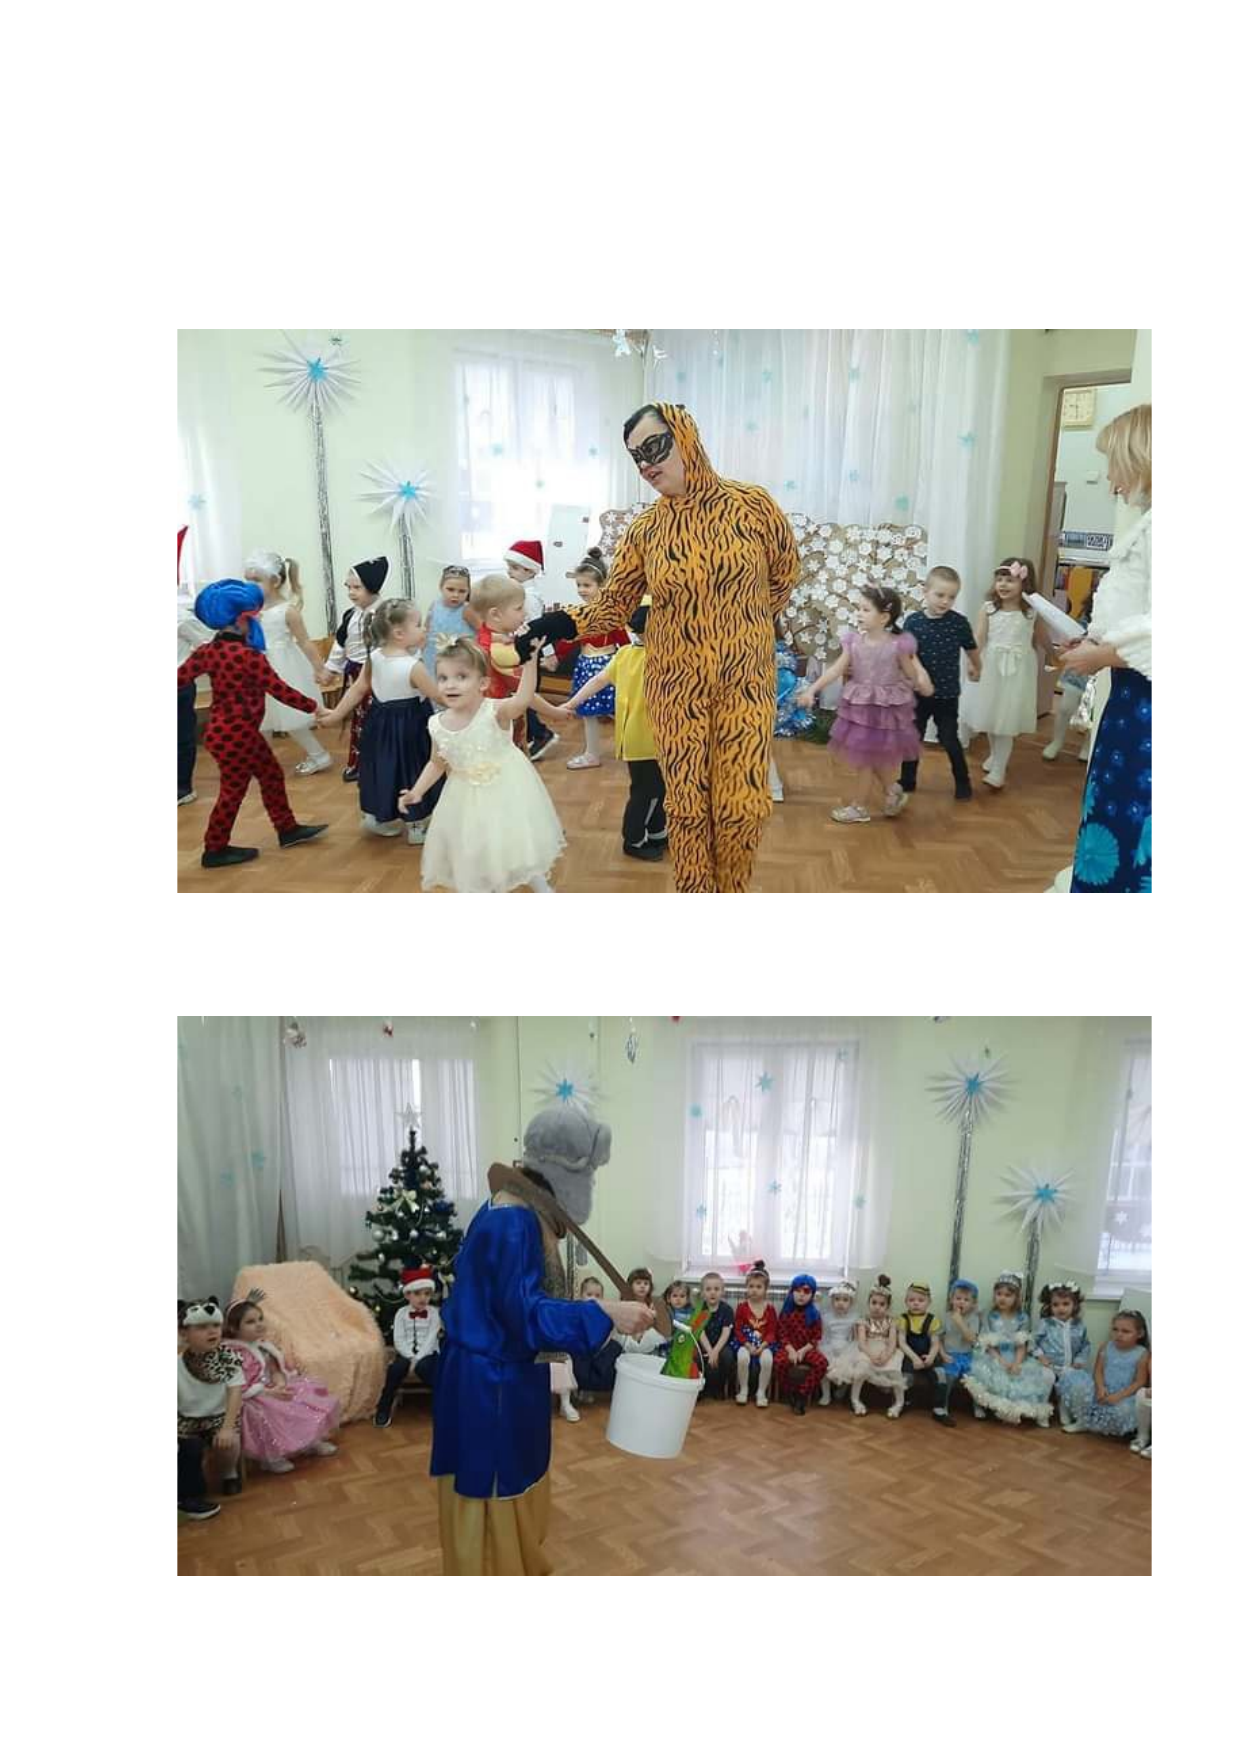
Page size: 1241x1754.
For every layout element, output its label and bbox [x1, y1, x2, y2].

picture [177, 329, 1152, 893]
picture [177, 1016, 1152, 1576]
